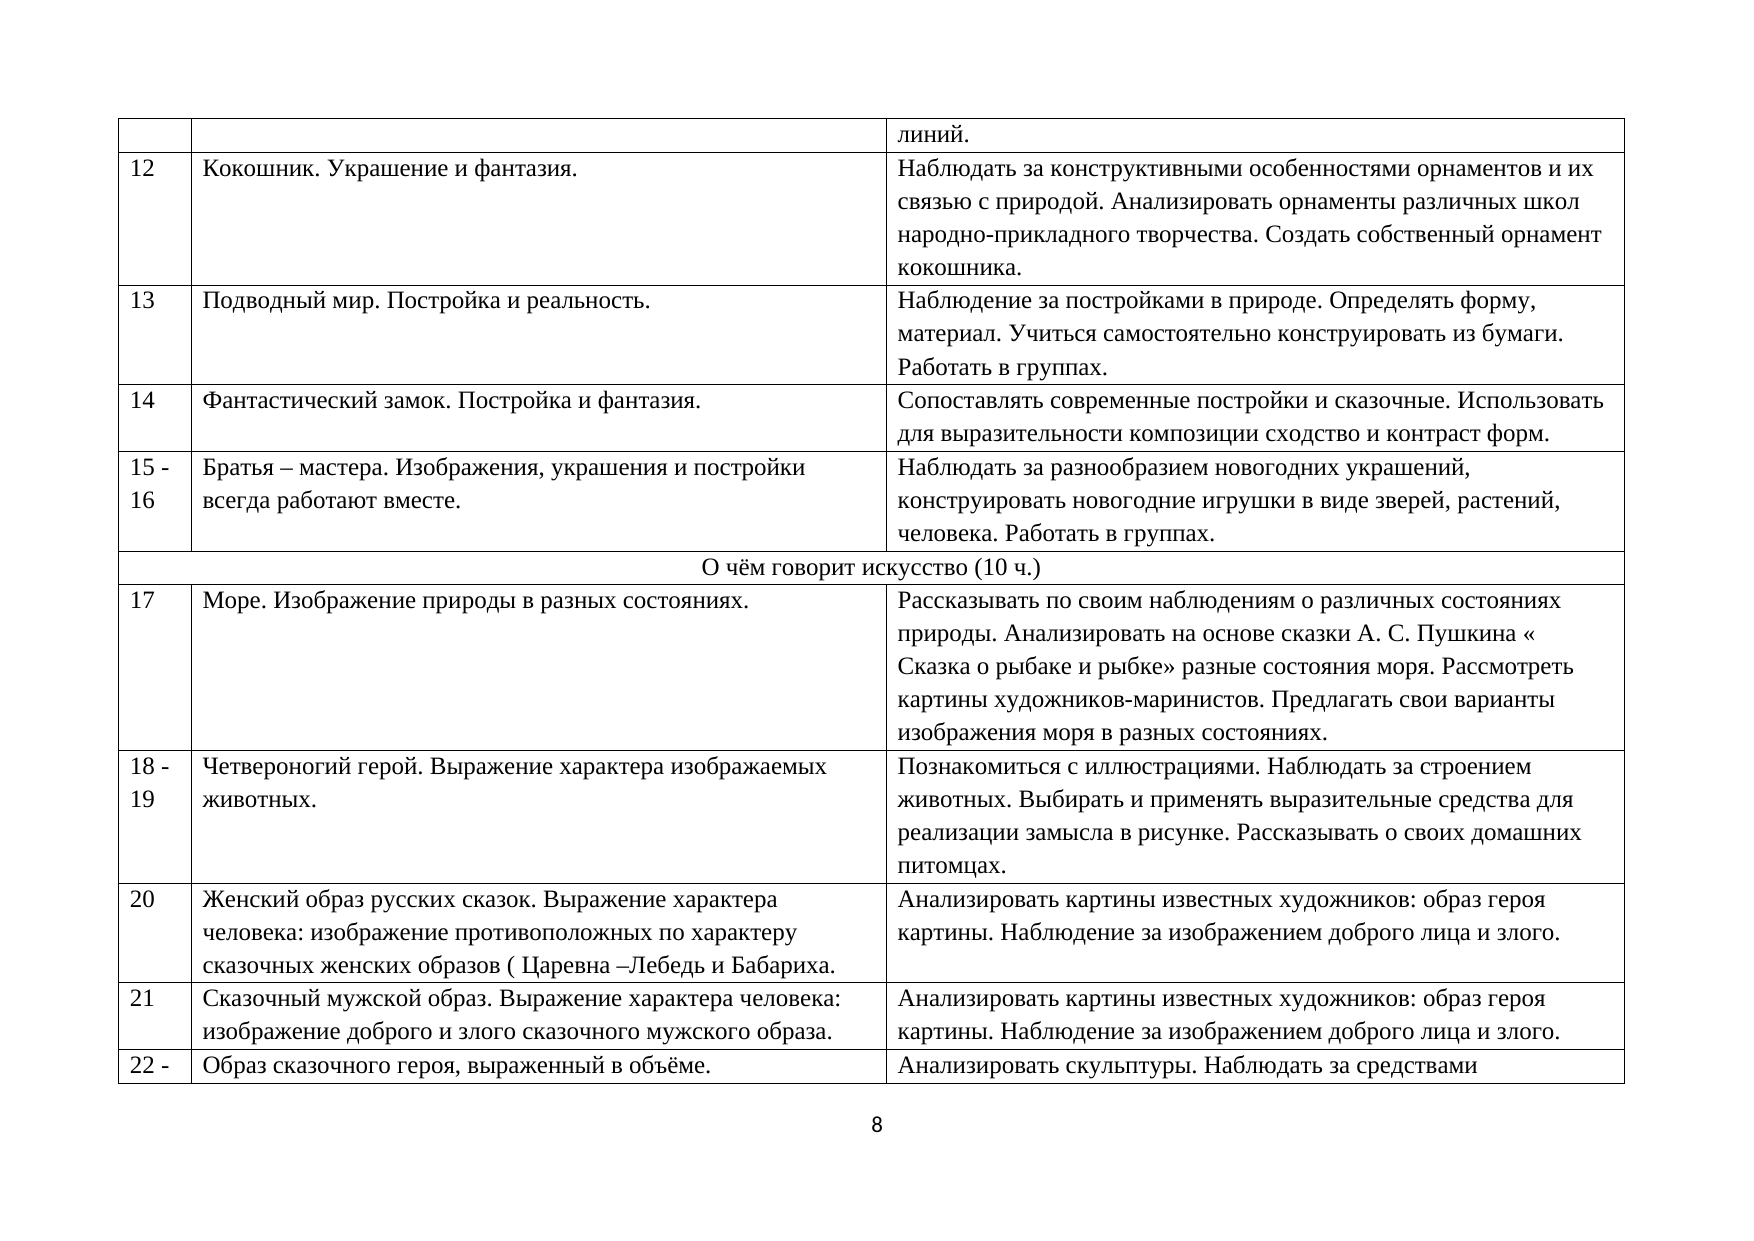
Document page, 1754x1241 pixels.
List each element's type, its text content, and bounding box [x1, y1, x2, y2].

table_cell 21 [119, 983, 191, 1049]
table_cell Анализировать картины известных художников: образ героя картины. Наблюдение за изображением доброго лица и злого. [887, 983, 1624, 1049]
table_cell О чём говорит искусство (10 ч.) [119, 552, 1624, 584]
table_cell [192, 1050, 886, 1083]
table_cell Подводный мир. Постройка и реальность. [192, 286, 886, 384]
table_cell Наблюдать за разнообразием новогодних украшений, конструировать новогодние игрушки в виде зверей, растений, человека. Работать в группах. [887, 452, 1624, 551]
table_cell Наблюдение за постройками в природе. Определять форму, материал. Учиться самостоятельно конструировать из бумаги. Работать в группах. [887, 286, 1624, 384]
table_cell Четвероногий герой. Выражение характера изображаемых животных. [192, 751, 886, 883]
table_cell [887, 119, 1624, 152]
table_cell 13 [119, 286, 191, 384]
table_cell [192, 119, 886, 152]
table_cell Наблюдать за конструктивными особенностями орнаментов и их связью с природой. Анализировать орнаменты различных школ народно-прикладного творчества. Создать собственный орнамент кокошника. [887, 153, 1624, 284]
table_cell Сказочный мужской образ. Выражение характера человека: изображение доброго и злого сказочного мужского образа. [192, 983, 886, 1049]
table_cell 20 [119, 884, 191, 982]
table_cell Фантастический замок. Постройка и фантазия. [192, 385, 886, 451]
table_cell Познакомиться с иллюстрациями. Наблюдать за строением животных. Выбирать и применять выразительные средства для реализации замысла в рисунке. Рассказывать о своих домашних питомцах. [887, 751, 1624, 883]
table_cell 14 [119, 385, 191, 451]
table_cell Море. Изображение природы в разных состояниях. [192, 585, 886, 750]
table_cell 11 [119, 119, 191, 152]
table_cell Братья – мастера. Изображения, украшения и постройки всегда работают вместе. [192, 452, 886, 551]
table_cell Рассказывать по своим наблюдениям о различных состояниях природы. Анализировать на основе сказки А. С. Пушкина « Сказка о рыбаке и рыбке» разные состояния моря. Рассмотреть картины художников-маринистов. Предлагать свои варианты изображения моря в разных состояниях. [887, 585, 1624, 750]
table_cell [887, 1050, 1624, 1083]
table_cell 12 [119, 153, 191, 284]
table_cell 18 -19 [119, 751, 191, 883]
table_cell Сопоставлять современные постройки и сказочные. Использовать для выразительности композиции сходство и контраст форм. [887, 385, 1624, 451]
table_cell Анализировать картины известных художников: образ героя картины. Наблюдение за изображением доброго лица и злого. [887, 884, 1624, 982]
table_cell Кокошник. Украшение и фантазия. [192, 153, 886, 284]
table_cell 17 [119, 585, 191, 750]
table_cell 22 -23 [119, 1050, 191, 1083]
table_cell 15 -16 [119, 452, 191, 551]
table_cell Женский образ русских сказок. Выражение характера человека: изображение противоположных по характеру сказочных женских образов ( Царевна –Лебедь и Бабариха. [192, 884, 886, 982]
